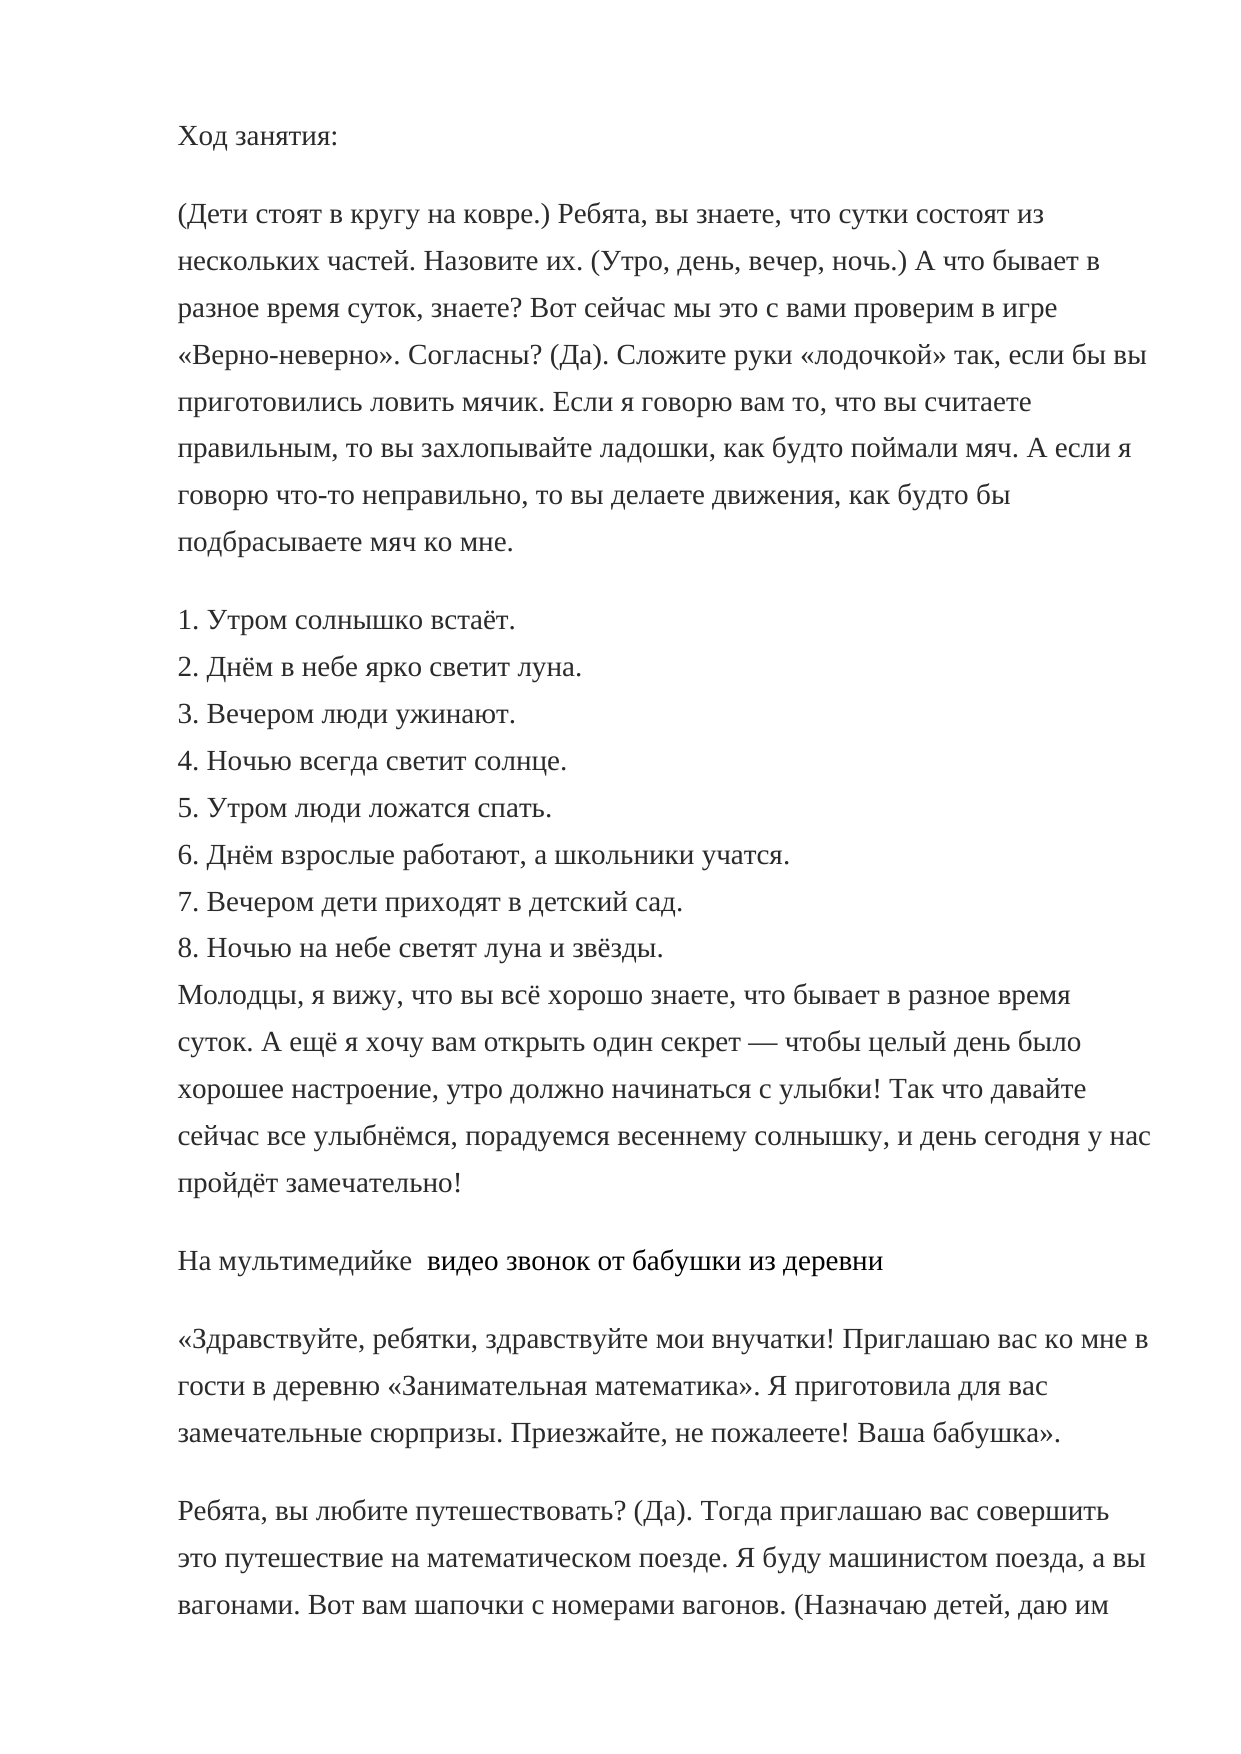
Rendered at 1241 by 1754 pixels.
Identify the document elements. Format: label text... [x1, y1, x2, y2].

text 1. Утром солнышко встаёт. [177, 602, 1152, 636]
text 2. Днём в небе ярко светит луна. [177, 649, 1152, 683]
text (Дети стоят в кругу на ковре.) Ребята, вы знаете, что сутки состоят из нескольких частей. Назовите их. (Утро, день, вечер, ночь.) А что бывает в разное время суток, знаете? Вот сейчас мы это с вами проверим в игре «Верно-неверно». Согласны? (Да). Сложите руки «лодочкой» так, если бы вы приготовились ловить мячик. Если я говорю вам то, что вы считаете правильным, то вы захлопывайте ладошки, как будто поймали мяч. А если я говорю что-то неправильно, то вы делаете движения, как будто бы подбрасываете мяч ко мне. [177, 196, 1152, 558]
text Молодцы, я вижу, что вы всё хорошо знаете, что бывает в разное время суток. А ещё я хочу вам открыть один секрет — чтобы целый день было хорошее настроение, утро должно начинаться с улыбки! Так что давайте сейчас все улыбнёмся, порадуемся весеннему солнышку, и день сегодня у нас пройдёт замечательно! [177, 977, 1152, 1198]
text 3. Вечером люди ужинают. [177, 696, 1152, 730]
text На мультимедийке видео звонок от бабушки из деревни [177, 1243, 1152, 1277]
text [177, 1493, 1152, 1620]
text 4. Ночью всегда светит солнце. [177, 743, 1152, 777]
text «Здравствуйте, ребятки, здравствуйте мои внучатки! Приглашаю вас ко мне в гости в деревню «Занимательная математика». Я приготовила для вас замечательные сюрпризы. Приезжайте, не пожалеете! Ваша бабушка». [177, 1321, 1152, 1448]
text 7. Вечером дети приходят в детский сад. [177, 884, 1152, 917]
text 6. Днём взрослые работают, а школьники учатся. [177, 837, 1152, 870]
text 5. Утром люди ложатся спать. [177, 790, 1152, 823]
text Ход занятия: [177, 118, 1152, 152]
text 8. Ночью на небе светят луна и звёзды. [177, 931, 1152, 964]
